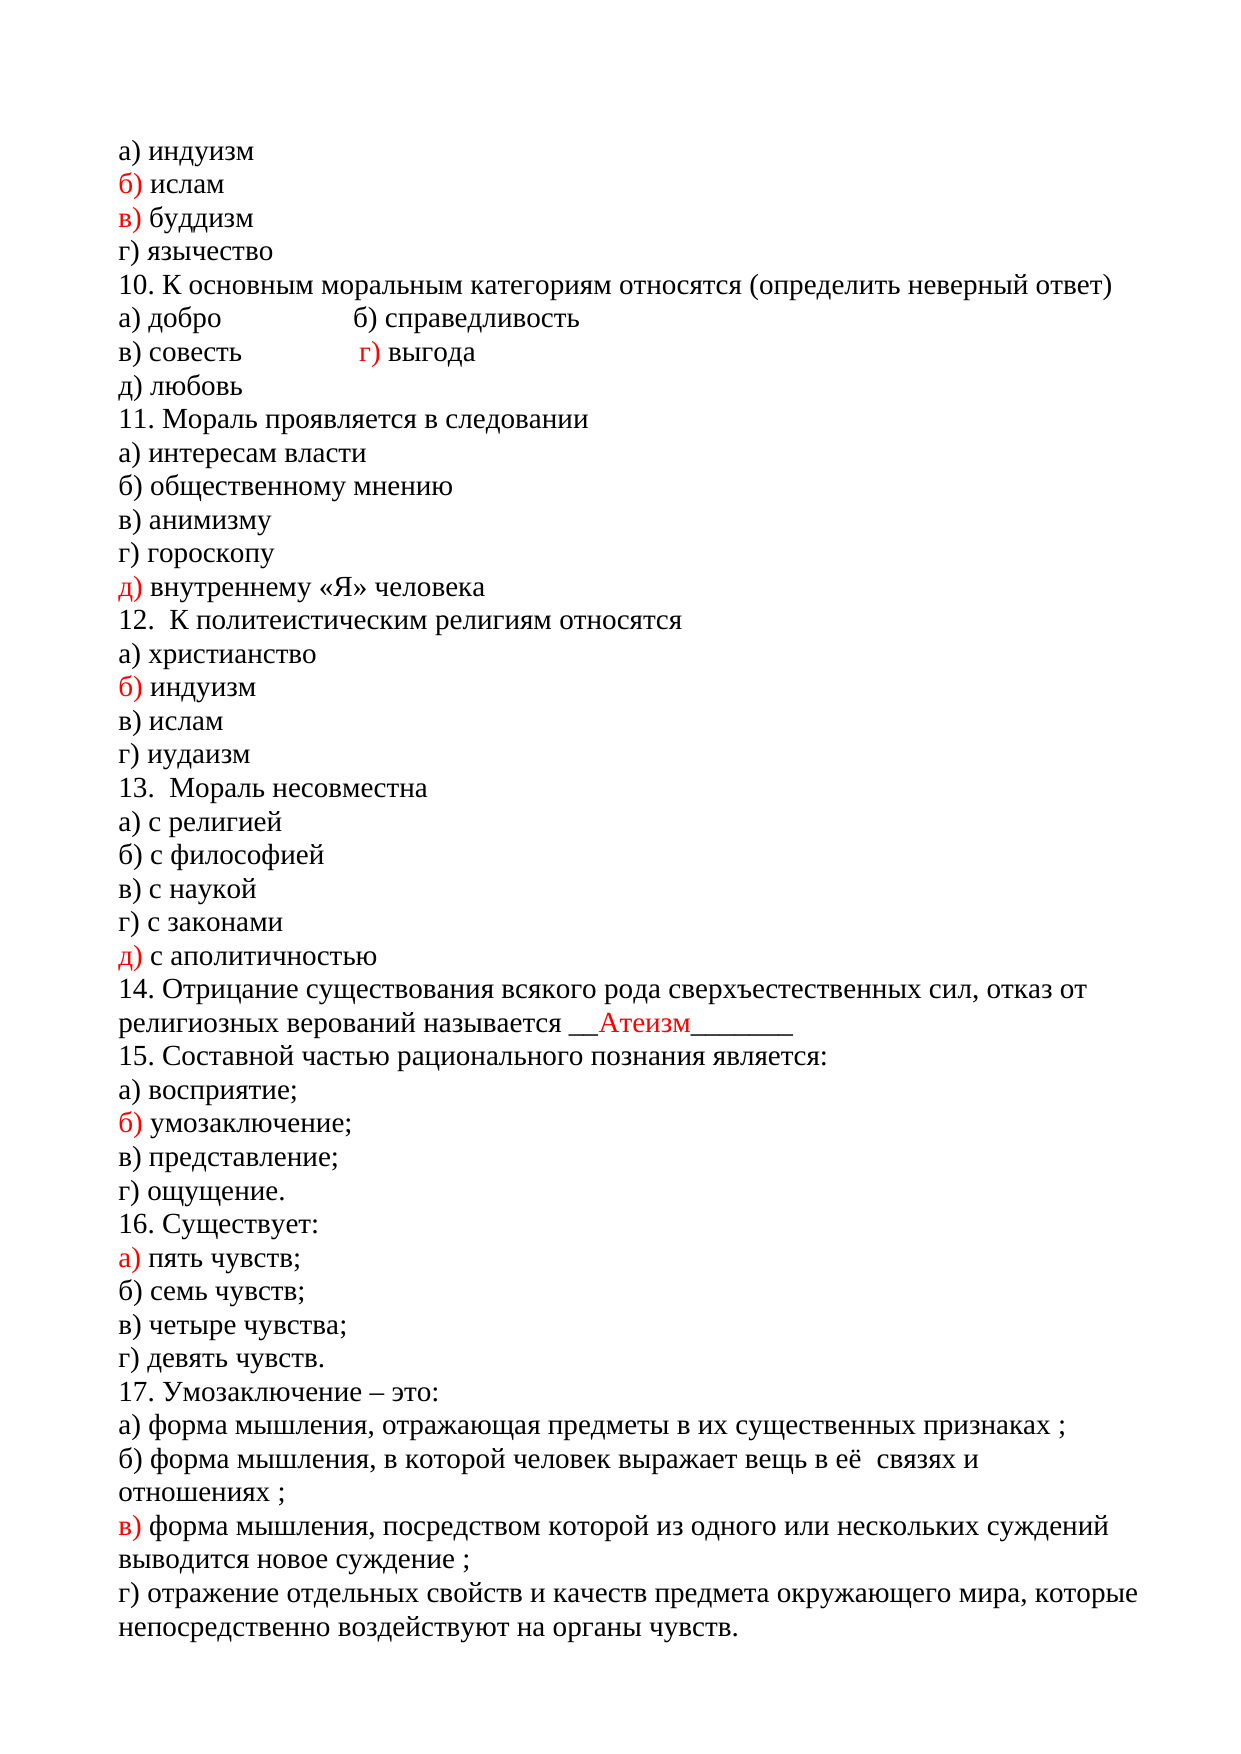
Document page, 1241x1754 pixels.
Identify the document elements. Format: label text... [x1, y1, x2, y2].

text 15. Составной частью рационального познания является: [118, 1038, 1152, 1072]
text а) индуизм б) ислам в) буддизм г) язычество [118, 133, 1152, 267]
text а) восприятие; [118, 1072, 1152, 1106]
text 14. Отрицание существования всякого рода сверхъестественных сил, отказ от религиозных верований называется __Атеизм_______ [118, 971, 1152, 1038]
text 11. Мораль проявляется в следовании а) интересам власти б) общественному мнению в) анимизму г) гороскопу д) внутреннему «Я» человека [118, 401, 1152, 602]
text 12. К политеистическим религиям относятся а) христианство б) индуизм в) ислам г) иудаизм [118, 602, 1152, 770]
text 16. Существует: а) пять чувств; б) семь чувств; в) четыре чувства; г) девять чувств. [118, 1206, 1152, 1374]
text 10. К основным моральным категориям относятся (определить неверный ответ) [118, 267, 1152, 301]
text 17. Умозаключение – это: а) форма мышления, отражающая предметы в их существенных признаках ; б) форма мышления, в которой человек выражает вещь в её связях и отношениях ; в) форма мышления, посредством которой из одного или нескольких суждений выводится новое суждение ; г) отражение отдельных свойств и качеств предмета окружающего мира, которые непосредственно воздействуют на органы чувств. [118, 1374, 1152, 1642]
text а) добро б) справедливость в) совесть г) выгода д) любовь [118, 301, 1152, 401]
text б) умозаключение; [118, 1106, 1152, 1139]
text в) представление; [118, 1139, 1152, 1173]
text г) ощущение. [118, 1173, 1152, 1206]
text 13. Мораль несовместна а) с религией б) с философией в) с наукой г) с законами д) с аполитичностью [118, 770, 1152, 971]
